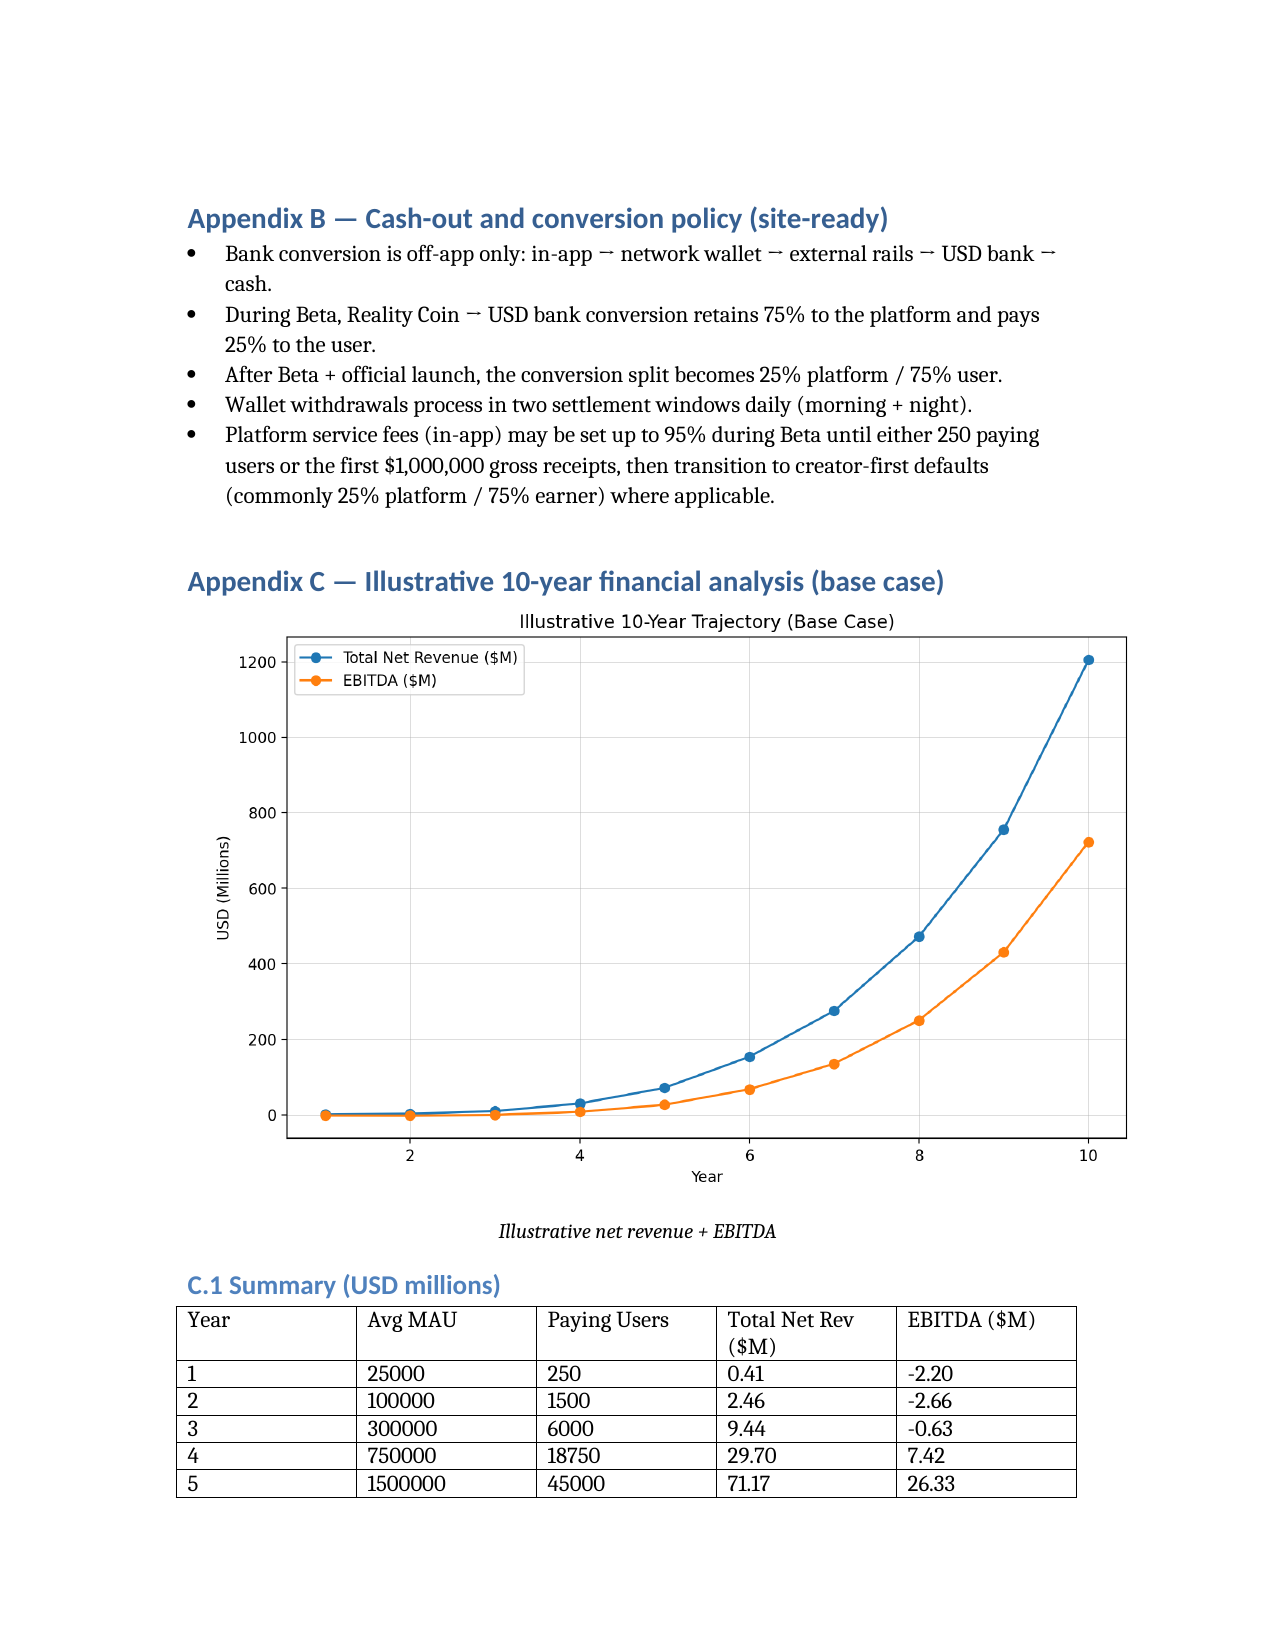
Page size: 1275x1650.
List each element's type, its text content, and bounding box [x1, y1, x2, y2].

picture [206, 603, 1137, 1196]
table_header Paying Users [537, 1307, 716, 1360]
table_cell 2.46 [717, 1388, 896, 1414]
subtitle Appendix C — Illustrative 10-year financial analysis (base case) [187, 563, 1087, 598]
table_cell 26.33 [897, 1470, 1076, 1497]
table_header Total Net Rev ($M) [717, 1307, 896, 1360]
table_cell 45000 [537, 1470, 716, 1497]
table_cell 300000 [357, 1416, 536, 1442]
table_cell 4 [177, 1443, 356, 1469]
table_cell 71.17 [717, 1470, 896, 1497]
table_cell 3 [177, 1416, 356, 1442]
table_cell 29.70 [717, 1443, 896, 1469]
table_cell 250 [537, 1361, 716, 1387]
table_cell 25000 [357, 1361, 536, 1387]
table_header Year [177, 1307, 356, 1360]
list After Beta + official launch, the conversion split becomes 25% platform / 75% user. [187, 362, 1087, 388]
table_cell 9.44 [717, 1416, 896, 1442]
table_cell 1500000 [357, 1470, 536, 1497]
table_cell 18750 [537, 1443, 716, 1469]
table_cell 7.42 [897, 1443, 1076, 1469]
list During Beta, Reality Coin → USD bank conversion retains 75% to the platform and pays 25% to the user. [187, 301, 1087, 358]
table_cell -2.20 [897, 1361, 1076, 1387]
list Bank conversion is off-app only: in-app → network wallet → external rails → USD bank → cash. [187, 241, 1087, 297]
subtitle Appendix B — Cash-out and conversion policy (site-ready) [187, 200, 1087, 236]
list Platform service fees (in-app) may be set up to 95% during Beta until either 250 paying users or the first $1,000,000 gross receipts, then transition to creator-first defaults (commonly 25% platform / 75% earner) where applicable. [187, 422, 1087, 509]
table_cell 5 [177, 1470, 356, 1497]
table_header EBITDA ($M) [897, 1307, 1076, 1360]
table_cell 100000 [357, 1388, 536, 1414]
table_cell 0.41 [717, 1361, 896, 1387]
text Illustrative net revenue + EBITDA [187, 1220, 1087, 1244]
table_cell -2.66 [897, 1388, 1076, 1414]
table_header Avg MAU [357, 1307, 536, 1360]
table_cell 2 [177, 1388, 356, 1414]
table_cell 1 [177, 1361, 356, 1387]
table_cell -0.63 [897, 1416, 1076, 1442]
list Wallet withdrawals process in two settlement windows daily (morning + night). [187, 392, 1087, 418]
table_cell 750000 [357, 1443, 536, 1469]
table_cell 6000 [537, 1416, 716, 1442]
table_cell 1500 [537, 1388, 716, 1414]
subtitle C.1 Summary (USD millions) [187, 1268, 1087, 1301]
